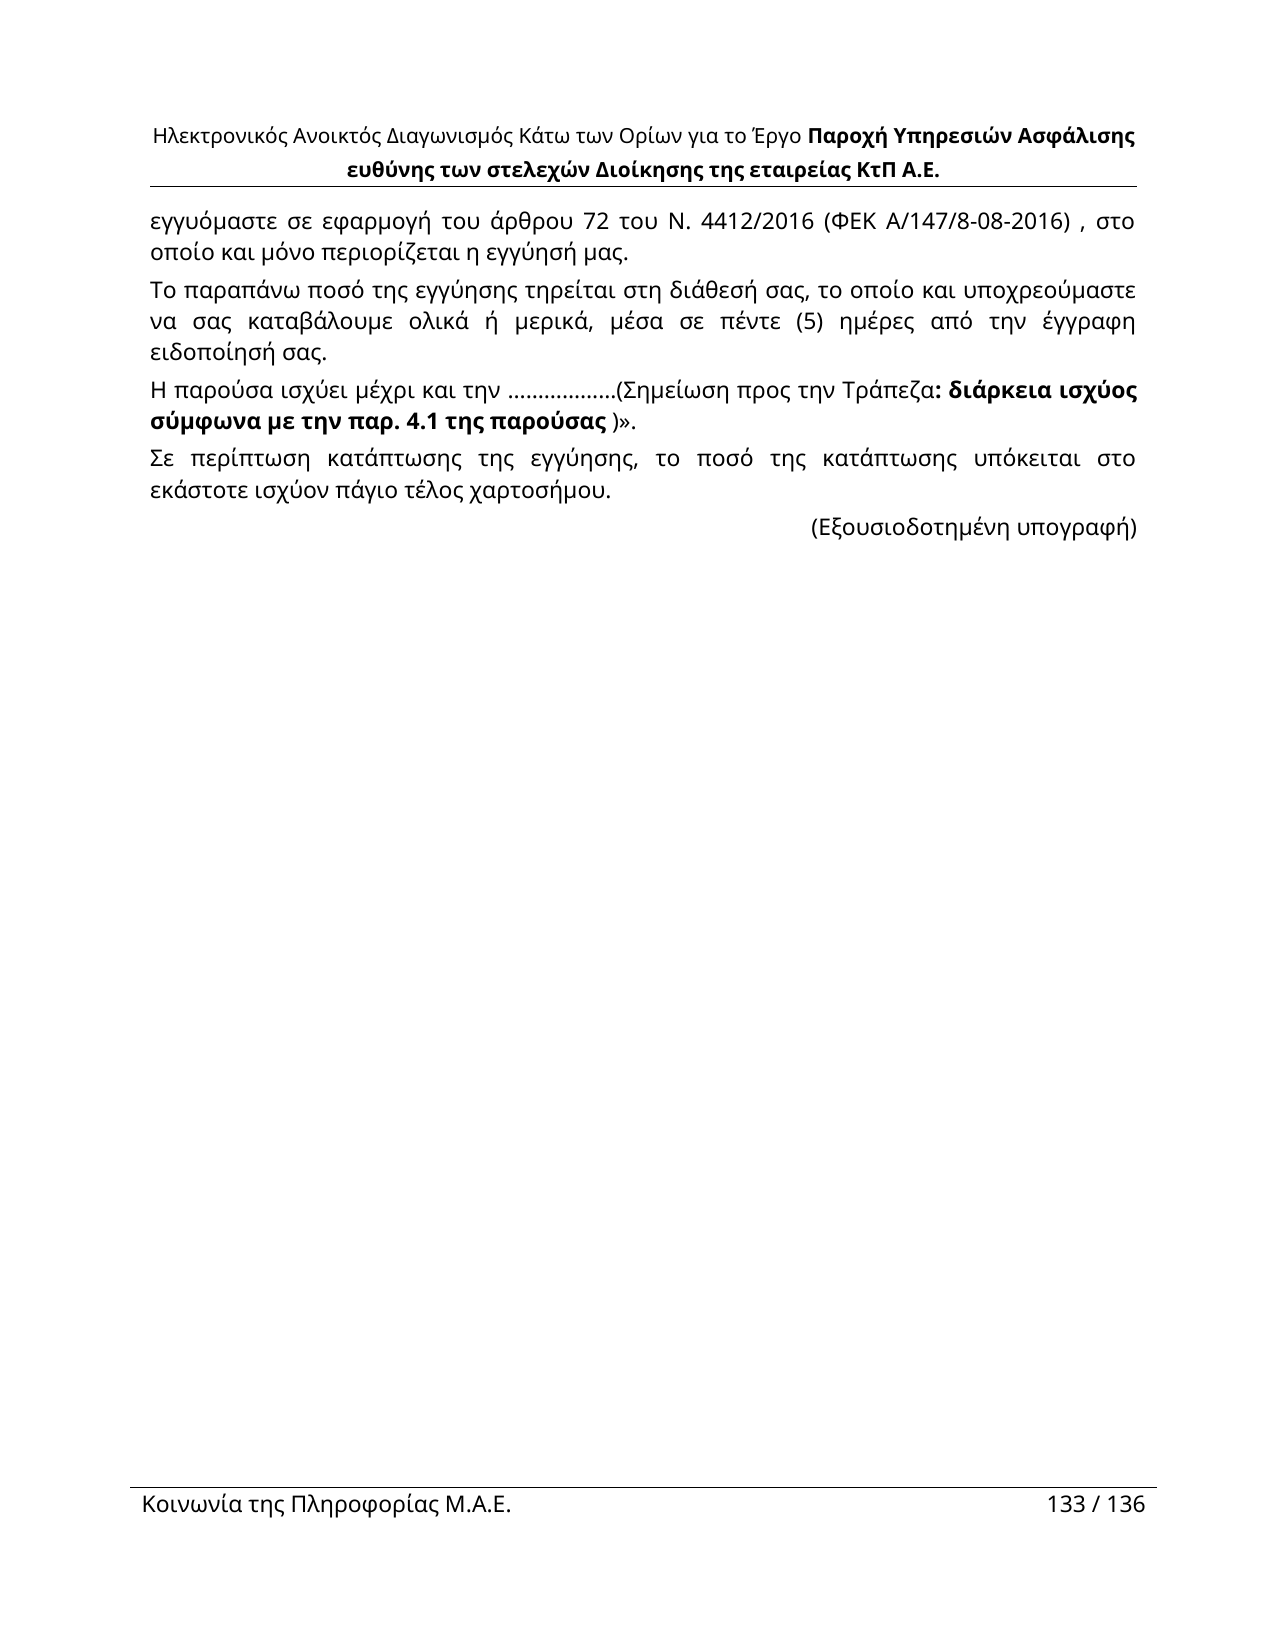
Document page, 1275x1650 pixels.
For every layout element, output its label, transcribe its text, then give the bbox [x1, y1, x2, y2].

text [150, 205, 1137, 267]
text (Εξουσιοδοτημένη υπογραφή) [150, 511, 1137, 542]
text Το παραπάνω ποσό της εγγύησης τηρείται στη διάθεσή σας, το οποίο και υποχρεούμαστε να σας καταβάλουμε ολικά ή μερικά, μέσα σε πέντε (5) ημέρες από την έγγραφη ειδοποίησή σας. [150, 274, 1137, 367]
text Σε περίπτωση κατάπτωσης της εγγύησης, το ποσό της κατάπτωσης υπόκειται στο εκάστοτε ισχύον πάγιο τέλος χαρτοσήμου. [150, 442, 1137, 505]
text Η παρούσα ισχύει μέχρι και την ………………(Σημείωση προς την Τράπεζα: διάρκεια ισχύος σύμφωνα με την παρ. 4.1 της παρούσας )». [150, 374, 1137, 436]
